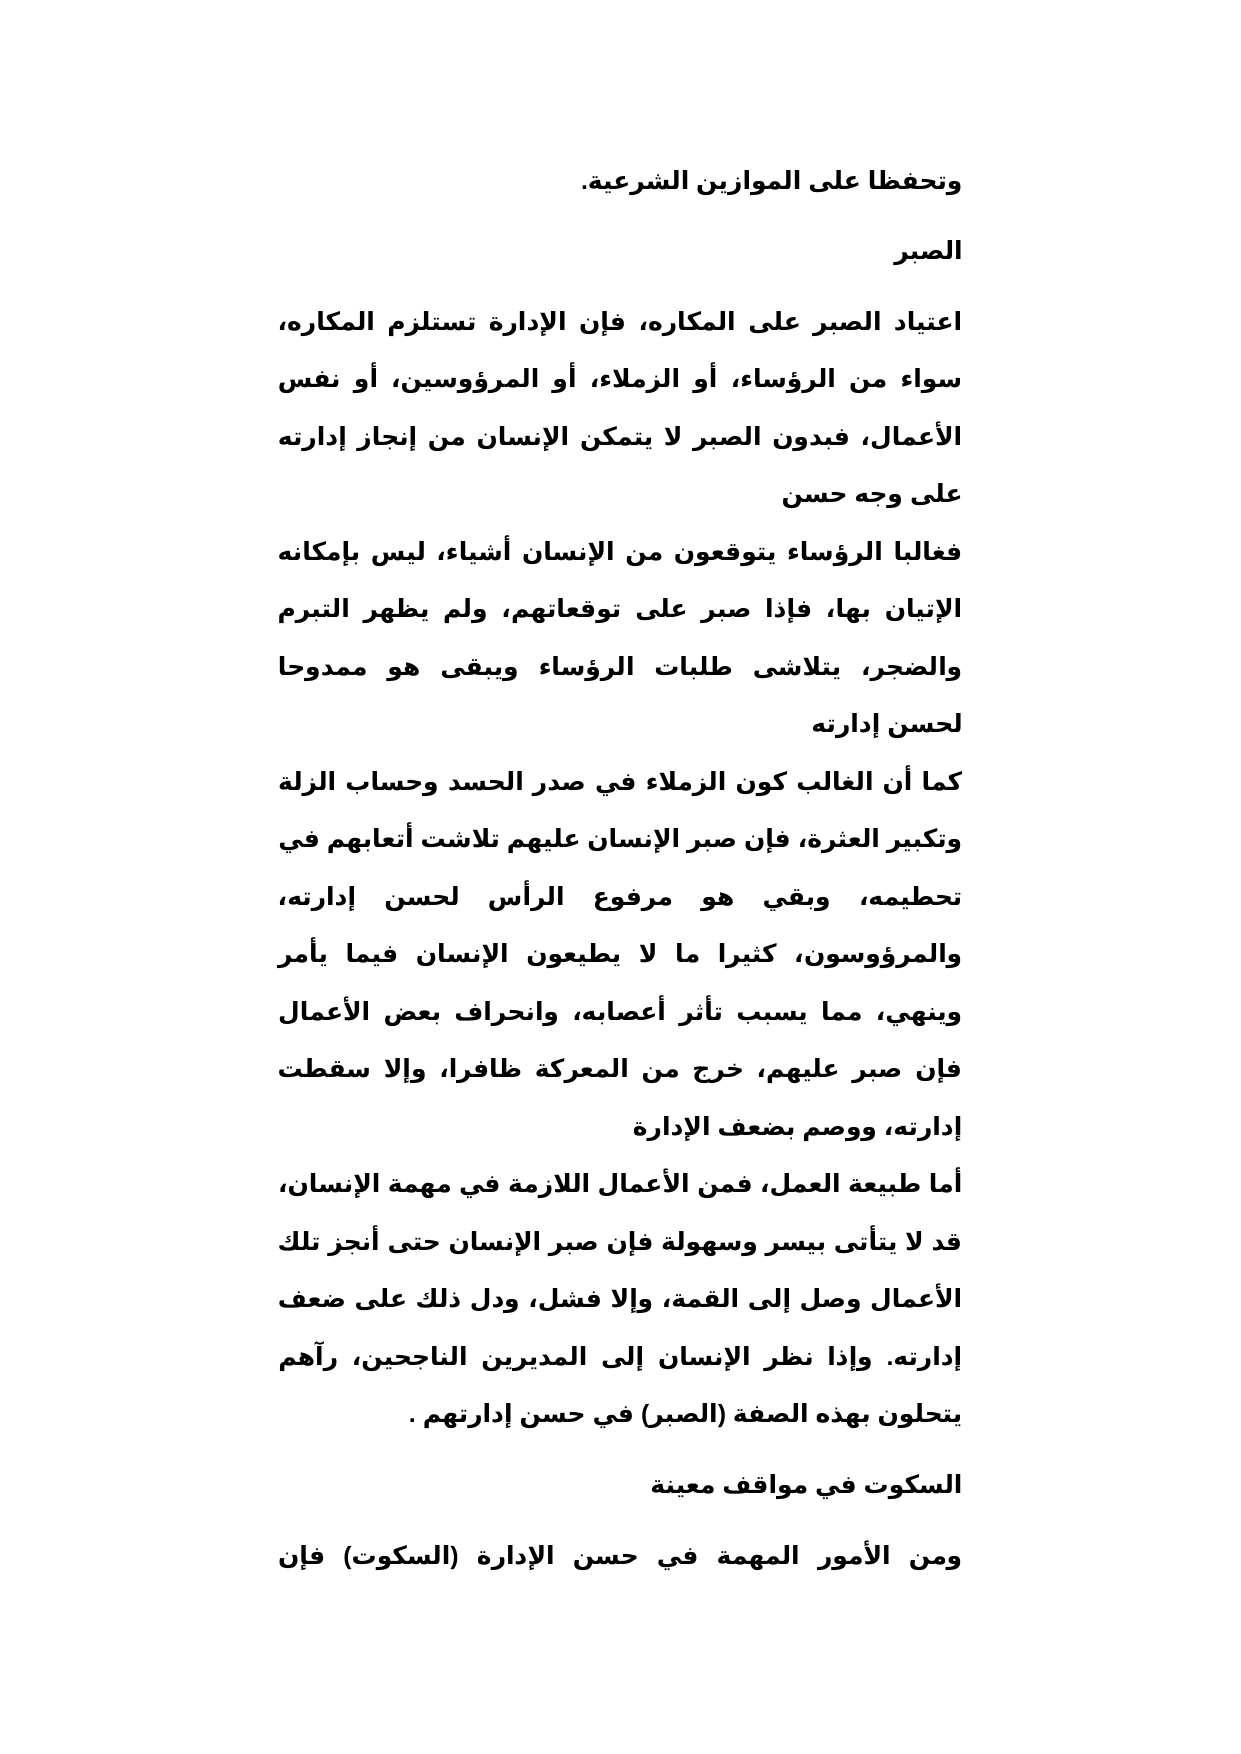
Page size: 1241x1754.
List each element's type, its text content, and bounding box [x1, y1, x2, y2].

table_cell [231, 1525, 1009, 1569]
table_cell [231, 150, 1009, 221]
table_cell السكوت في مواقف معينة [231, 1454, 1009, 1525]
table_cell اعتياد الصبر على المكاره، فإن الإدارة تستلزم المكاره، سواء من الرؤساء، أو الزملاء، أو المرؤوسين، أو نفس الأعمال، فبدون الصبر لا يتمكن الإنسان من إنجاز إدارته على وجه حسن فغالبا الرؤساء يتوقعون من الإنسان أشياء، ليس بإمكانه الإتيان بها، فإذا صبر على توقعاتهم، ولم يظهر التبرم والضجر، يتلاشى طلبات الرؤساء ويبقى هو ممدوحا لحسن إدارته كما أن الغالب كون الزملاء في صدر الحسد وحساب الزلة وتكبير العثرة، فإن صبر الإنسان عليهم تلاشت أتعابهم في تحطيمه، وبقي هو مرفوع الرأس لحسن إدارته، والمرؤوسون، كثيرا ما لا يطيعون الإنسان فيما يأمر وينهي، مما يسبب تأثر أعصابه، وانحراف بعض الأعمال فإن صبر عليهم، خرج من المعركة ظافرا، وإلا سقطت إدارته، ووصم بضعف الإدارة أما طبيعة العمل، فمن الأعمال اللازمة في مهمة الإنسان، قد لا يتأتى بيسر وسهولة فإن صبر الإنسان حتى أنجز تلك الأعمال وصل إلى القمة، وإلا فشل، ودل ذلك على ضعف إدارته. وإذا نظر الإنسان إلى المديرين الناجحين، رآهم يتحلون بهذه الصفة (الصبر) في حسن إدارتهم . [231, 291, 1009, 1454]
table_cell الصبر [231, 221, 1009, 291]
